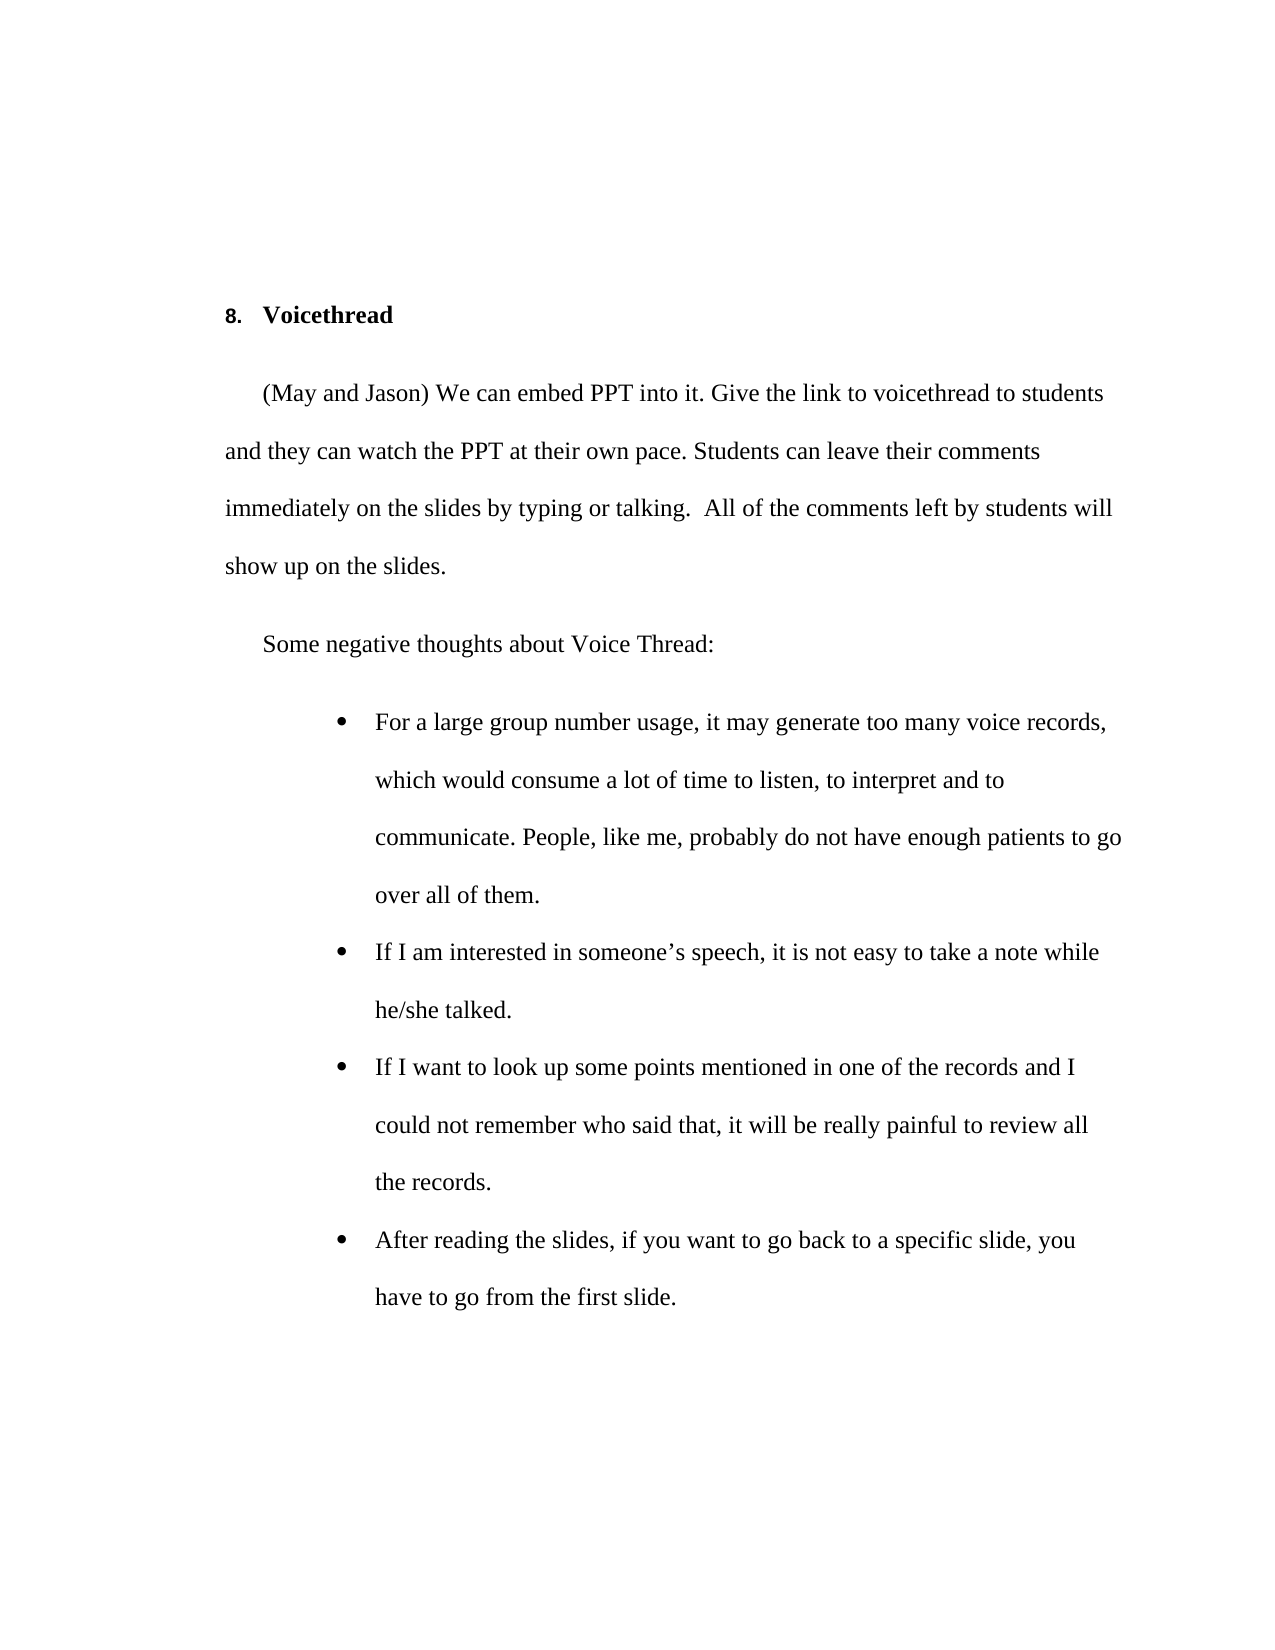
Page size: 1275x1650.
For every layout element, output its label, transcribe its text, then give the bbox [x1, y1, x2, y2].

list Voicethread [225, 300, 1125, 329]
list If I am interested in someone’s speech, it is not easy to take a note while he/she talked. [337, 937, 1125, 1024]
text (May and Jason) We can embed PPT into it. Give the link to voicethread to students and they can watch the PPT at their own pace. Students can leave their comments immediately on the slides by typing or talking. All of the comments left by students will show up on the slides. [225, 378, 1125, 579]
list If I want to look up some points mentioned in one of the records and I could not remember who said that, it will be really painful to review all the records. [337, 1052, 1125, 1196]
text Some negative thoughts about Voice Thread: [225, 629, 1125, 658]
list For a large group number usage, it may generate too many voice records, which would consume a lot of time to listen, to interpret and to communicate. People, like me, probably do not have enough patients to go over all of them. [337, 707, 1125, 909]
list After reading the slides, if you want to go back to a specific slide, you have to go from the first slide. [337, 1225, 1125, 1311]
